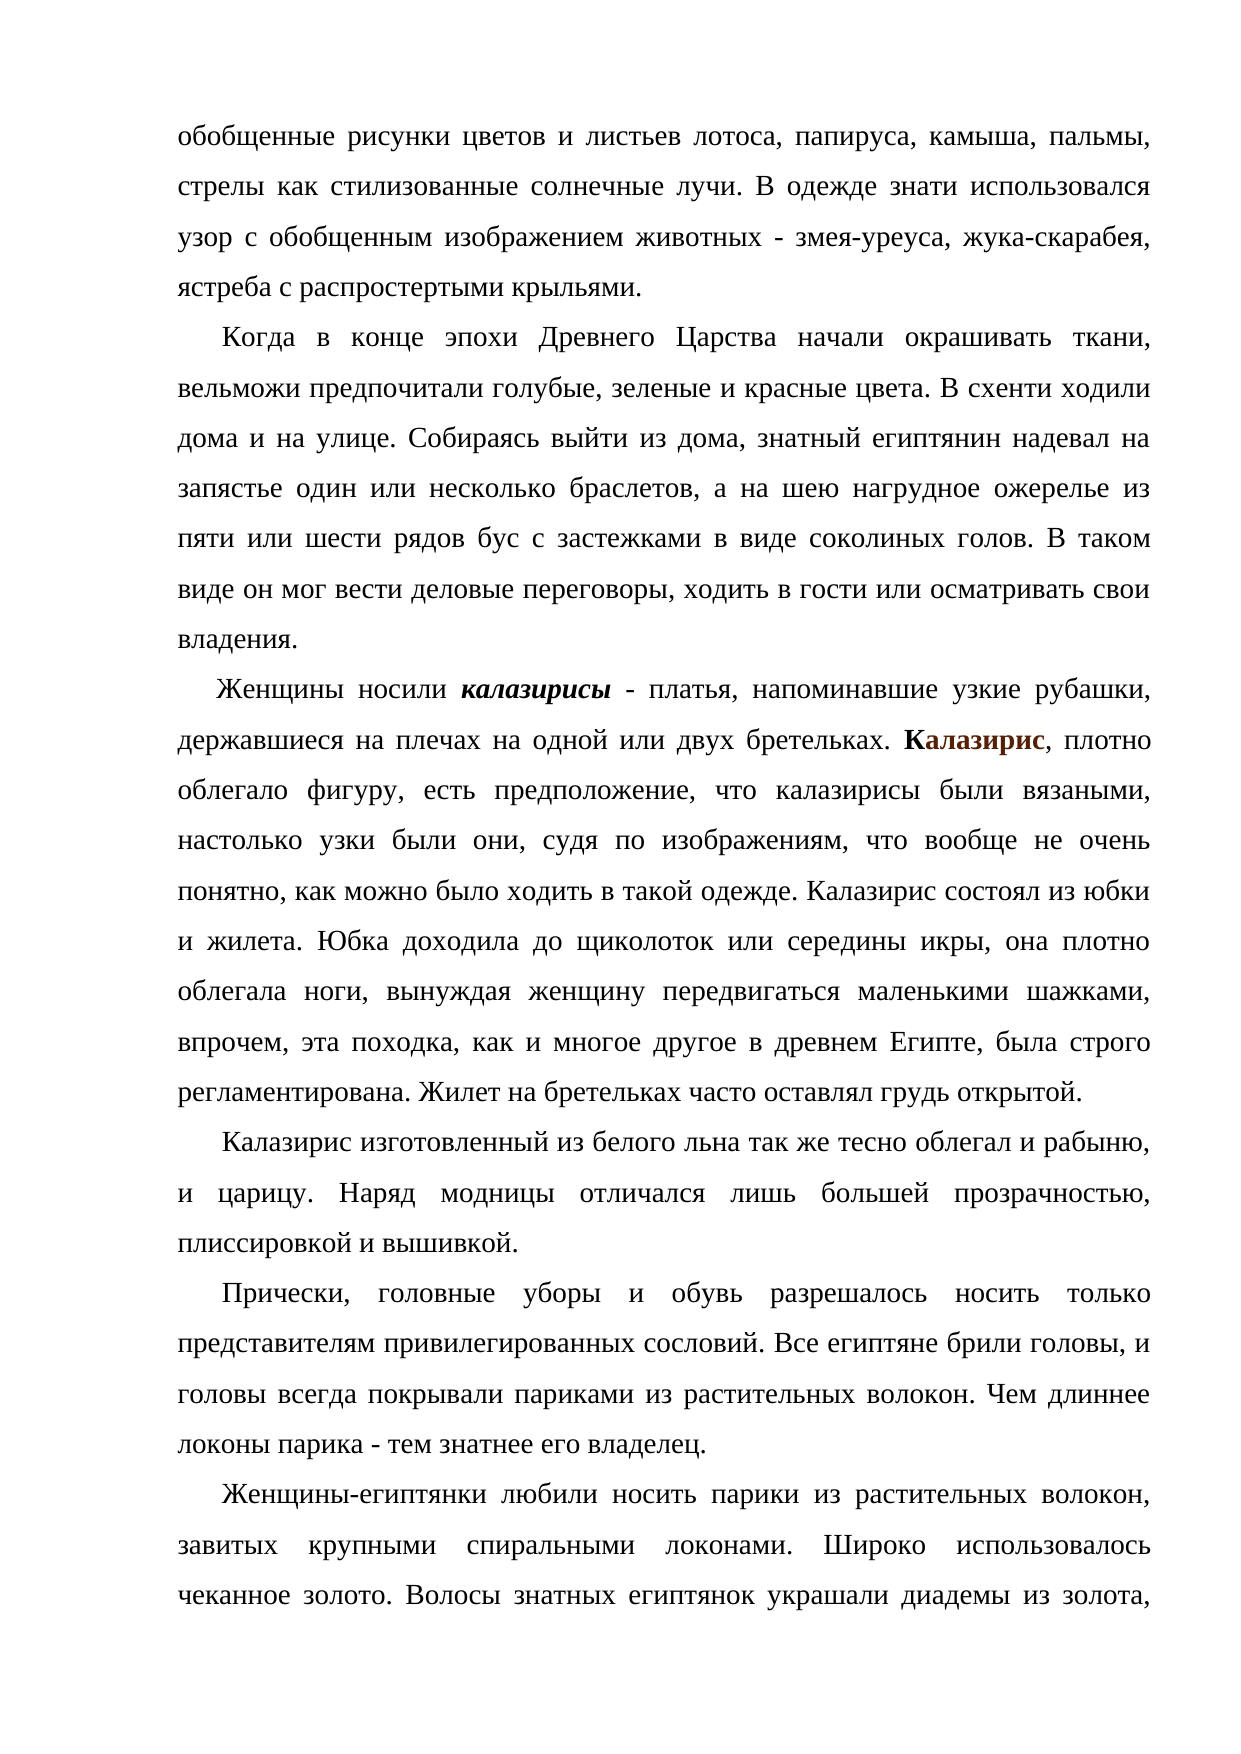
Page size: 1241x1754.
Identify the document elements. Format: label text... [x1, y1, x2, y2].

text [177, 1477, 1152, 1611]
text Когда в конце эпохи Древнего Царства начали окрашивать ткани, вельможи предпочитали голубые, зеленые и красные цвета. В схенти ходили дома и на улице. Собираясь выйти из дома, знатный египтянин надевал на запястье один или несколько браслетов, а на шею нагрудное ожерелье из пяти или шести рядов бус с застежками в виде соколиных голов. В таком виде он мог вести деловые переговоры, ходить в гости или осматривать свои владения. [177, 319, 1152, 655]
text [177, 118, 1152, 303]
text Прически, головные уборы и обувь разрешалось носить только представителям привилегированных сословий. Все египтяне брили головы, и головы всегда покрывали париками из растительных волокон. Чем длиннее локоны парика - тем знатнее его владелец. [177, 1275, 1152, 1460]
text Женщины носили калазирисы - платья, напоминавшие узкие рубашки, державшиеся на плечах на одной или двух бретельках. Калазирис, плотно облегало фигуру, есть предположение, что калазирисы были вязаными, настолько узки были они, судя по изображениям, что вообще не очень понятно, как можно было ходить в такой одежде. Калазирис состоял из юбки и жилета. Юбка доходила до щиколоток или середины икры, она плотно облегала ноги, вынуждая женщину передвигаться маленькими шажками, впрочем, эта походка, как и многое другое в древнем Египте, была строго регламентирована. Жилет на бретельках часто оставлял грудь открытой. [177, 672, 1152, 1108]
text Калазирис изготовленный из белого льна так же тесно облегал и рабыню, и царицу. Наряд модницы отличался лишь большей прозрачностью, плиссировкой и вышивкой. [177, 1124, 1152, 1258]
